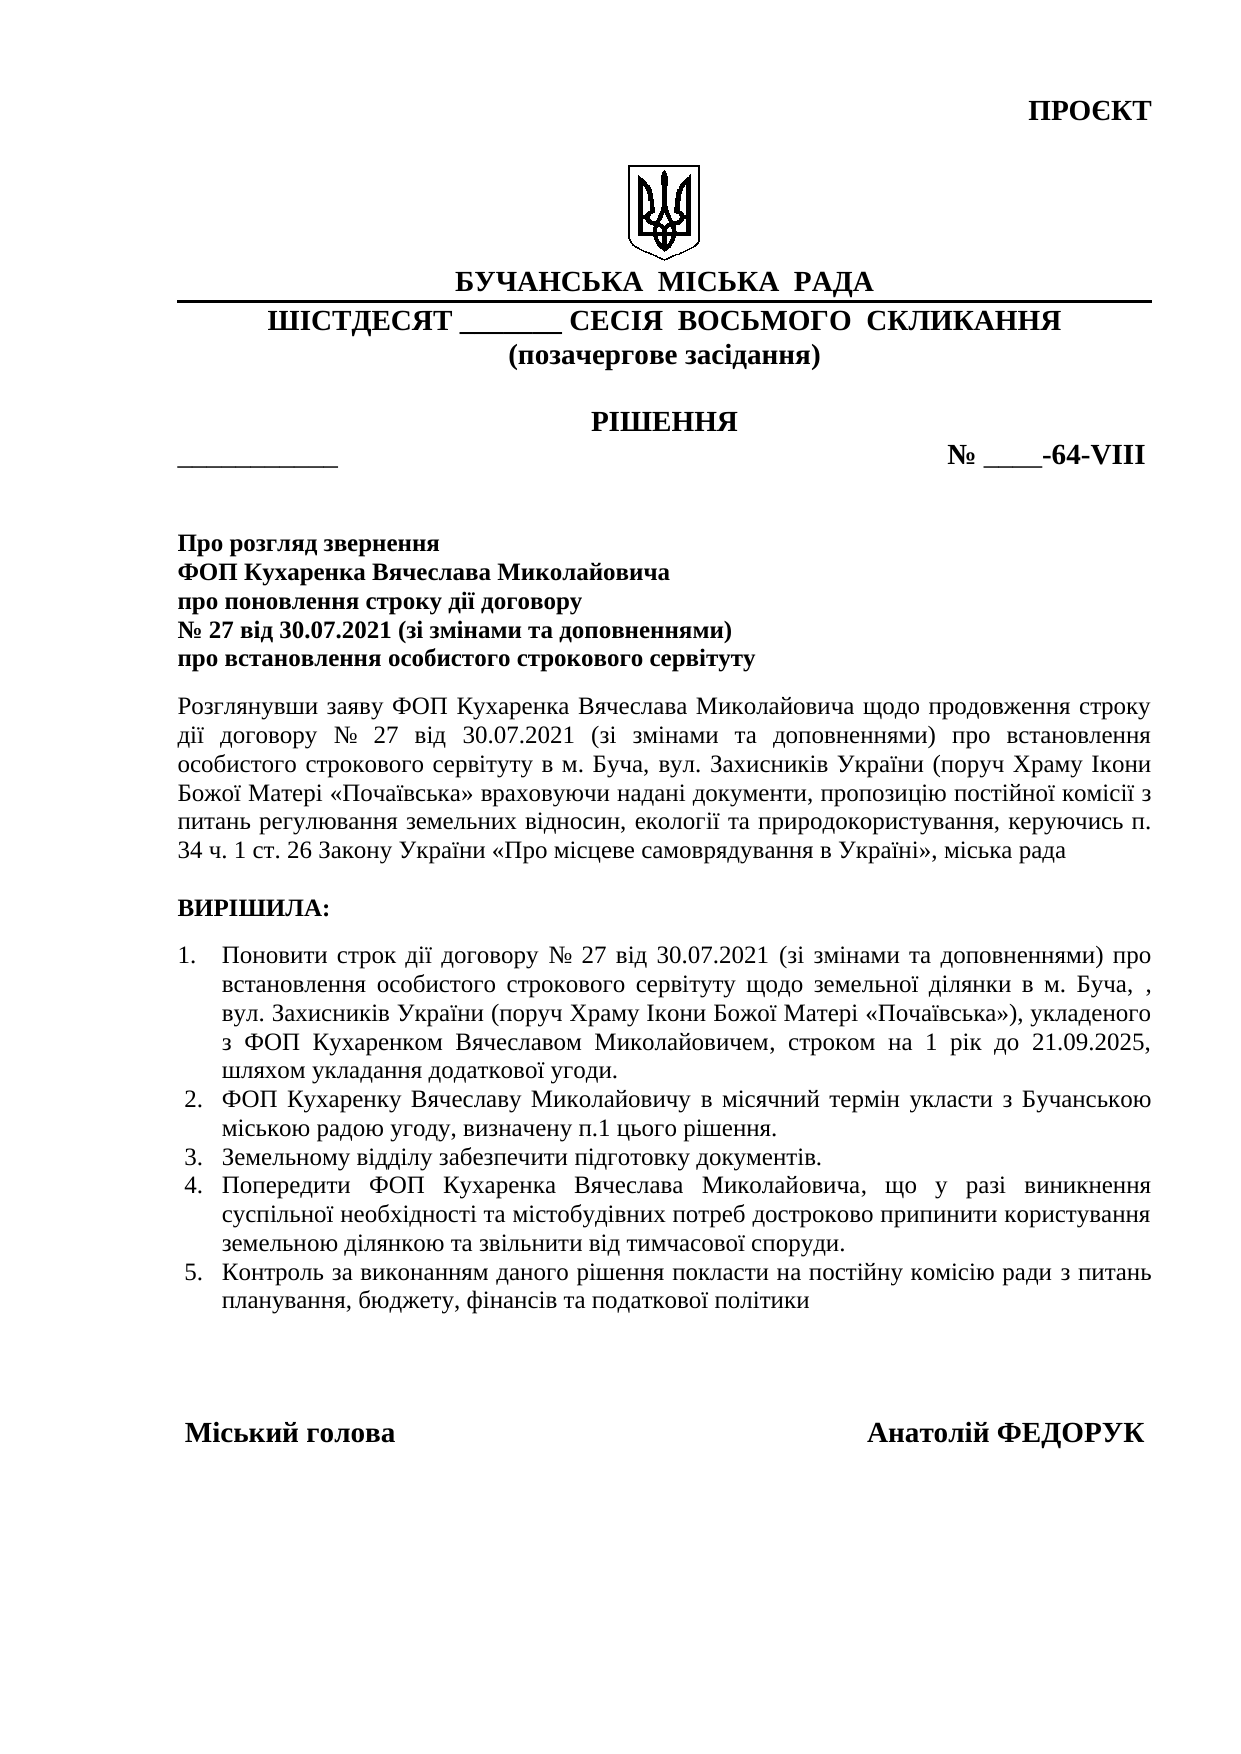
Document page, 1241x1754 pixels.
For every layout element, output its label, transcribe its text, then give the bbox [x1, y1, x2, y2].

list Поновити строк дії договору № 27 від 30.07.2021 (зі змінами та доповненнями) про встановлення особистого строкового сервітуту щодо земельної ділянки в м. Буча, , вул. Захисників України (поруч Храму Ікони Божої Матері «Почаївська»), укладеного з ФОП Кухаренком Вячеславом Миколайовичем, строком на 1 рік до 21.09.2025, шляхом укладання додаткової угоди. [177, 941, 1152, 1084]
text про встановлення особистого строкового сервітуту [177, 643, 1152, 672]
text ШІСТДЕСЯТ _______ СЕСІЯ ВОСЬМОГО СКЛИКАННЯ [177, 303, 1152, 337]
text № 27 від 30.07.2021 (зі змінами та доповненнями) [177, 615, 1152, 643]
text РІШЕННЯ [177, 404, 1152, 437]
text ФОП Кухаренка Вячеслава Миколайовича [177, 557, 1152, 586]
text Розглянувши заяву ФОП Кухаренка Вячеслава Миколайовича щодо продовження строку дії договору № 27 від 30.07.2021 (зі змінами та доповненнями) про встановлення особистого строкового сервітуту в м. Буча, вул. Захисників України (поруч Храму Ікони Божої Матері «Почаївська» враховуючи надані документи, пропозицію постійної комісії з питань регулювання земельних відносин, екології та природокористування, керуючись п. 34 ч. 1 ст. 26 Закону України «Про місцеве самоврядування в Україні», міська рада [177, 691, 1152, 864]
text ВИРІШИЛА: [177, 893, 1152, 921]
text (позачергове засідання) [177, 337, 1152, 370]
text Міський голова Анатолій ФЕДОРУК [177, 1415, 1152, 1448]
text ___________ № ____-64-VІІІ [177, 437, 1152, 471]
text про поновлення строку дії договору [177, 586, 1152, 615]
text Про розгляд звернення [177, 528, 1152, 557]
list ФОП Кухаренку Вячеславу Миколайовичу в місячний термін укласти з Бучанською міською радою угоду, визначену п.1 цього рішення. [184, 1084, 1152, 1142]
list Контроль за виконанням даного рішення покласти на постійну комісію ради з питань планування, бюджету, фінансів та податкової політики [184, 1257, 1152, 1314]
list Попередити ФОП Кухаренка Вячеслава Миколайовича, що у разі виникнення суспільної необхідності та містобудівних потреб достроково припинити користування земельною ділянкою та звільнити від тимчасової споруди. [184, 1171, 1152, 1257]
text ПРОЄКТ [177, 93, 1152, 126]
list Земельному відділу забезпечити підготовку документів. [184, 1142, 1152, 1171]
text БУЧАНСЬКА МІСЬКА РАДА [177, 264, 1152, 300]
